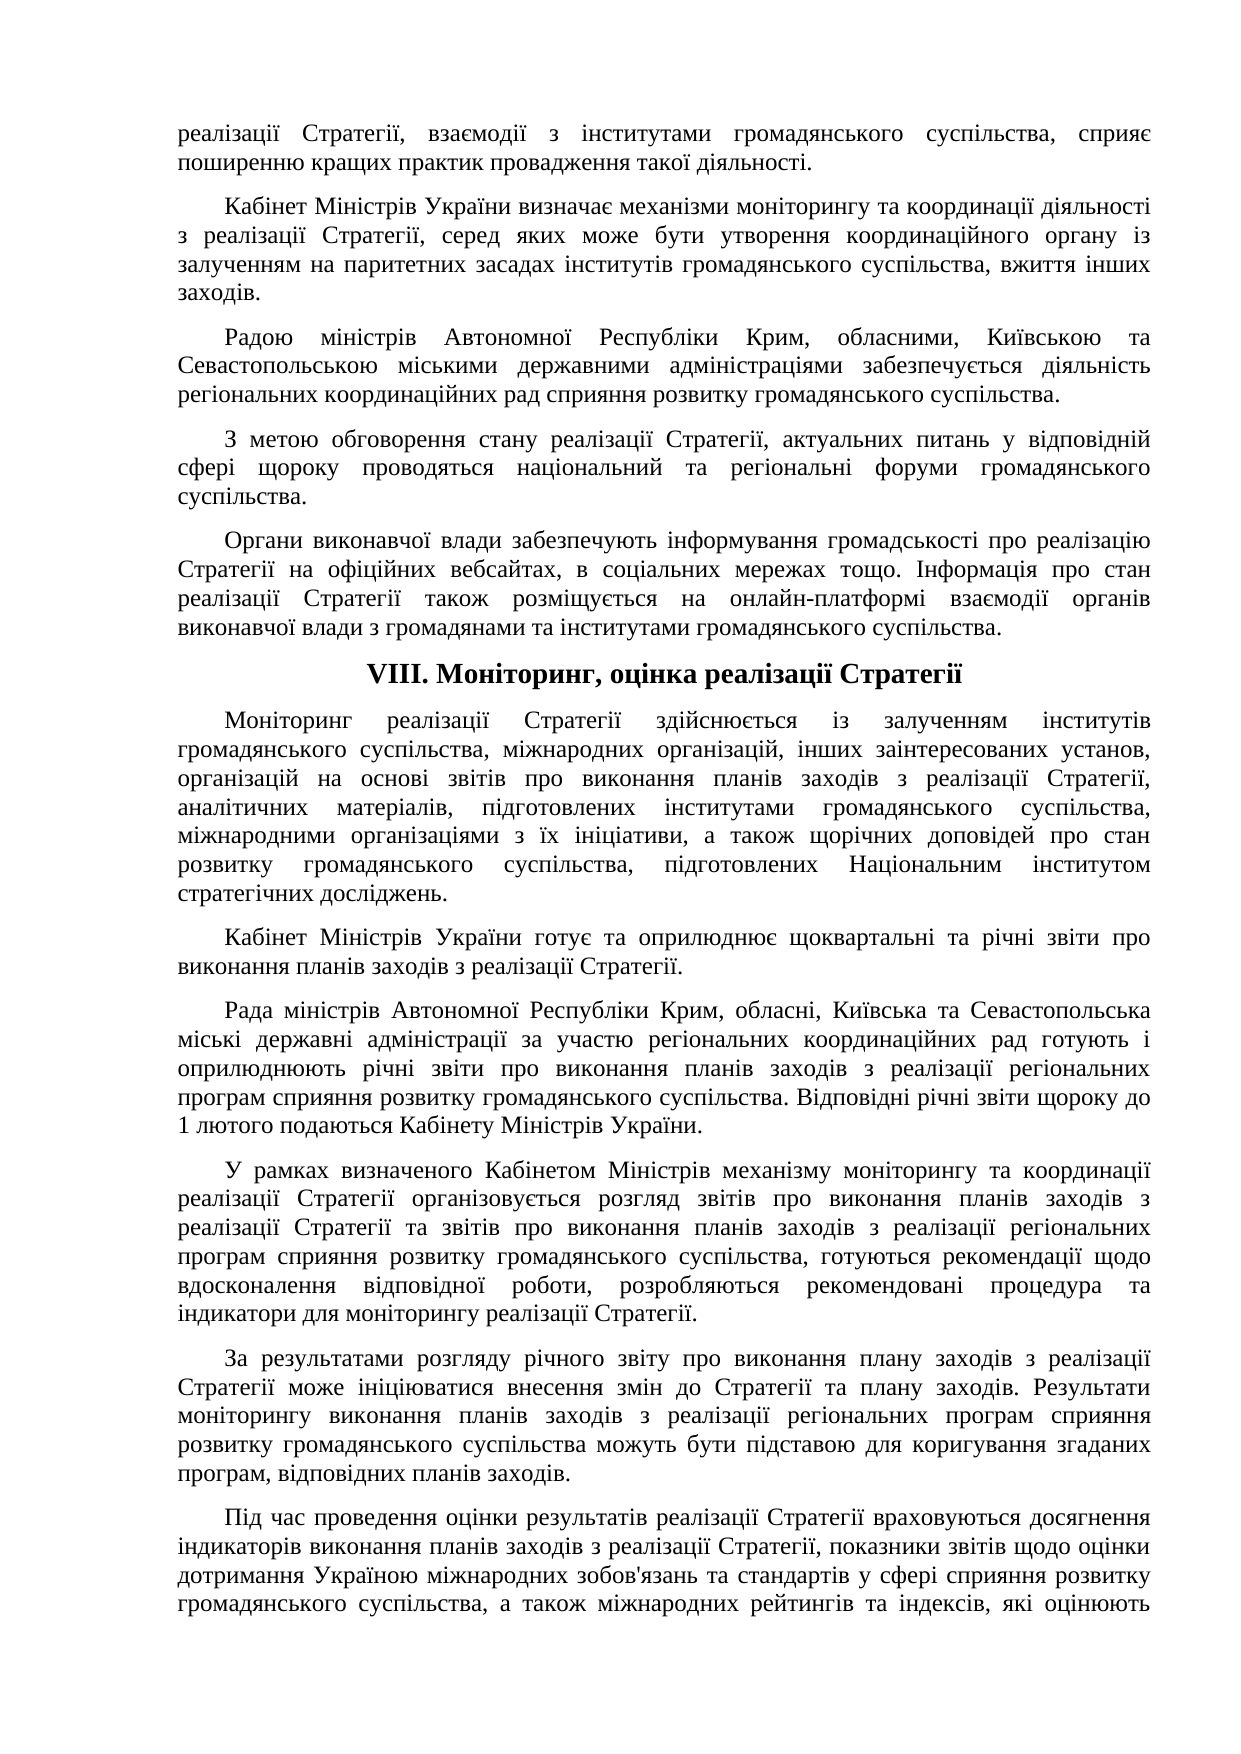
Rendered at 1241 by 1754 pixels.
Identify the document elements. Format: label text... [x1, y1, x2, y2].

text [177, 1502, 1152, 1617]
text Радою міністрів Автономної Республіки Крим, обласними, Київською та Севастопольською міськими державними адміністраціями забезпечується діяльність регіональних координаційних рад сприяння розвитку громадянського суспільства. [177, 322, 1152, 408]
text У рамках визначеного Кабінетом Міністрів механізму моніторингу та координації реалізації Стратегії організовується розгляд звітів про виконання планів заходів з реалізації Стратегії та звітів про виконання планів заходів з реалізації регіональних програм сприяння розвитку громадянського суспільства, готуються рекомендації щодо вдосконалення відповідної роботи, розробляються рекомендовані процедура та індикатори для моніторингу реалізації Стратегії. [177, 1155, 1152, 1327]
text За результатами розгляду річного звіту про виконання плану заходів з реалізації Стратегії може ініціюватися внесення змін до Стратегії та плану заходів. Результати моніторингу виконання планів заходів з реалізації регіональних програм сприяння розвитку громадянського суспільства можуть бути підставою для коригування згаданих програм, відповідних планів заходів. [177, 1343, 1152, 1487]
text Рада міністрів Автономної Республіки Крим, обласні, Київська та Севастопольська міські державні адміністрації за участю регіональних координаційних рад готують і оприлюднюють річні звіти про виконання планів заходів з реалізації регіональних програм сприяння розвитку громадянського суспільства. Відповідні річні звіти щороку до 1 лютого подаються Кабінету Міністрів України. [177, 995, 1152, 1139]
text Кабінет Міністрів України готує та оприлюднює щоквартальні та річні звіти про виконання планів заходів з реалізації Стратегії. [177, 922, 1152, 980]
text Моніторинг реалізації Стратегії здійснюється із залученням інститутів громадянського суспільства, міжнародних організацій, інших заінтересованих установ, організацій на основі звітів про виконання планів заходів з реалізації Стратегії, аналітичних матеріалів, підготовлених інститутами громадянського суспільства, міжнародними організаціями з їх ініціативи, а також щорічних доповідей про стан розвитку громадянського суспільства, підготовлених Національним інститутом стратегічних досліджень. [177, 705, 1152, 907]
text VIII. Моніторинг, оцінка реалізації Стратегії [224, 656, 1105, 690]
text Кабінет Міністрів України визначає механізми моніторингу та координації діяльності з реалізації Стратегії, серед яких може бути утворення координаційного органу із залученням на паритетних засадах інститутів громадянського суспільства, вжиття інших заходів. [177, 191, 1152, 306]
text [177, 118, 1152, 176]
text З метою обговорення стану реалізації Стратегії, актуальних питань у відповідній сфері щороку проводяться національний та регіональні форуми громадянського суспільства. [177, 424, 1152, 510]
text Органи виконавчої влади забезпечують інформування громадськості про реалізацію Стратегії на офіційних вебсайтах, в соціальних мережах тощо. Інформація про стан реалізації Стратегії також розміщується на онлайн-платформі взаємодії органів виконавчої влади з громадянами та інститутами громадянського суспільства. [177, 526, 1152, 641]
